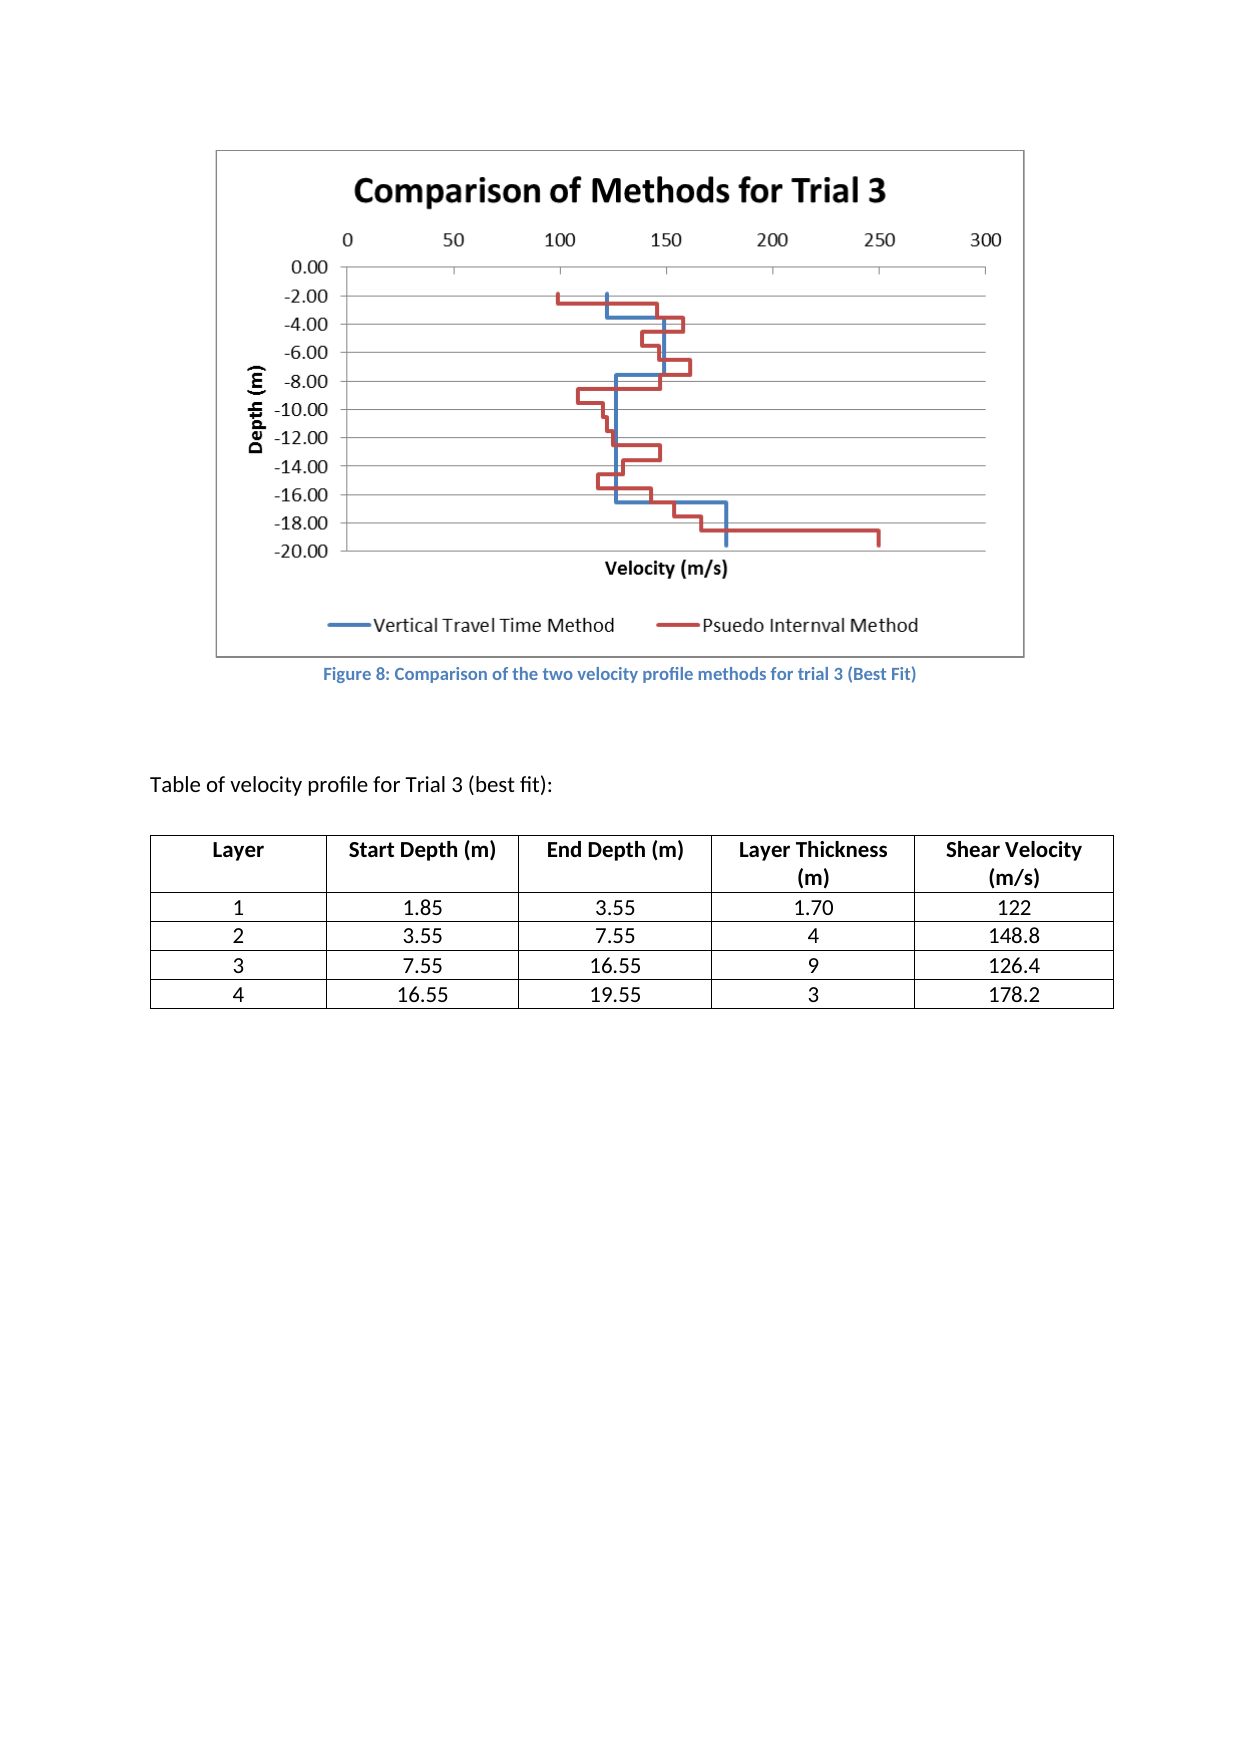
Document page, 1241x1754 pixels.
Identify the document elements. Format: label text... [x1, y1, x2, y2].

table_header Shear Velocity (m/s) [915, 836, 1113, 892]
table_cell 126.4 [915, 951, 1113, 979]
table_cell 3 [151, 951, 326, 979]
table_cell 16.55 [519, 951, 711, 979]
table_header Layer Thickness (m) [712, 836, 914, 892]
table_cell 3.55 [327, 922, 518, 950]
table_cell 3 [712, 980, 914, 1008]
table_cell 7.55 [519, 922, 711, 950]
table_cell 2 [151, 922, 326, 950]
table_cell 4 [151, 980, 326, 1008]
table_header Start Depth (m) [327, 836, 518, 892]
table_cell 19.55 [519, 980, 711, 1008]
table_cell 122 [915, 893, 1113, 921]
table_cell 1.70 [712, 893, 914, 921]
table_cell 178.2 [915, 980, 1113, 1008]
table_cell 9 [712, 951, 914, 979]
table_header Layer [151, 836, 326, 892]
picture [215, 150, 1025, 658]
table_cell 7.55 [327, 951, 518, 979]
table_cell 4 [712, 922, 914, 950]
table_cell 1 [151, 893, 326, 921]
table_header End Depth (m) [519, 836, 711, 892]
table_cell 3.55 [519, 893, 711, 921]
text Figure 8: Comparison of the two velocity profile methods for trial 3 (Best Fit) [150, 662, 1090, 685]
table_cell 1.85 [327, 893, 518, 921]
table_cell 16.55 [327, 980, 518, 1008]
table_cell 148.8 [915, 922, 1113, 950]
text Table of velocity profile for Trial 3 (best fit): [150, 770, 1090, 798]
